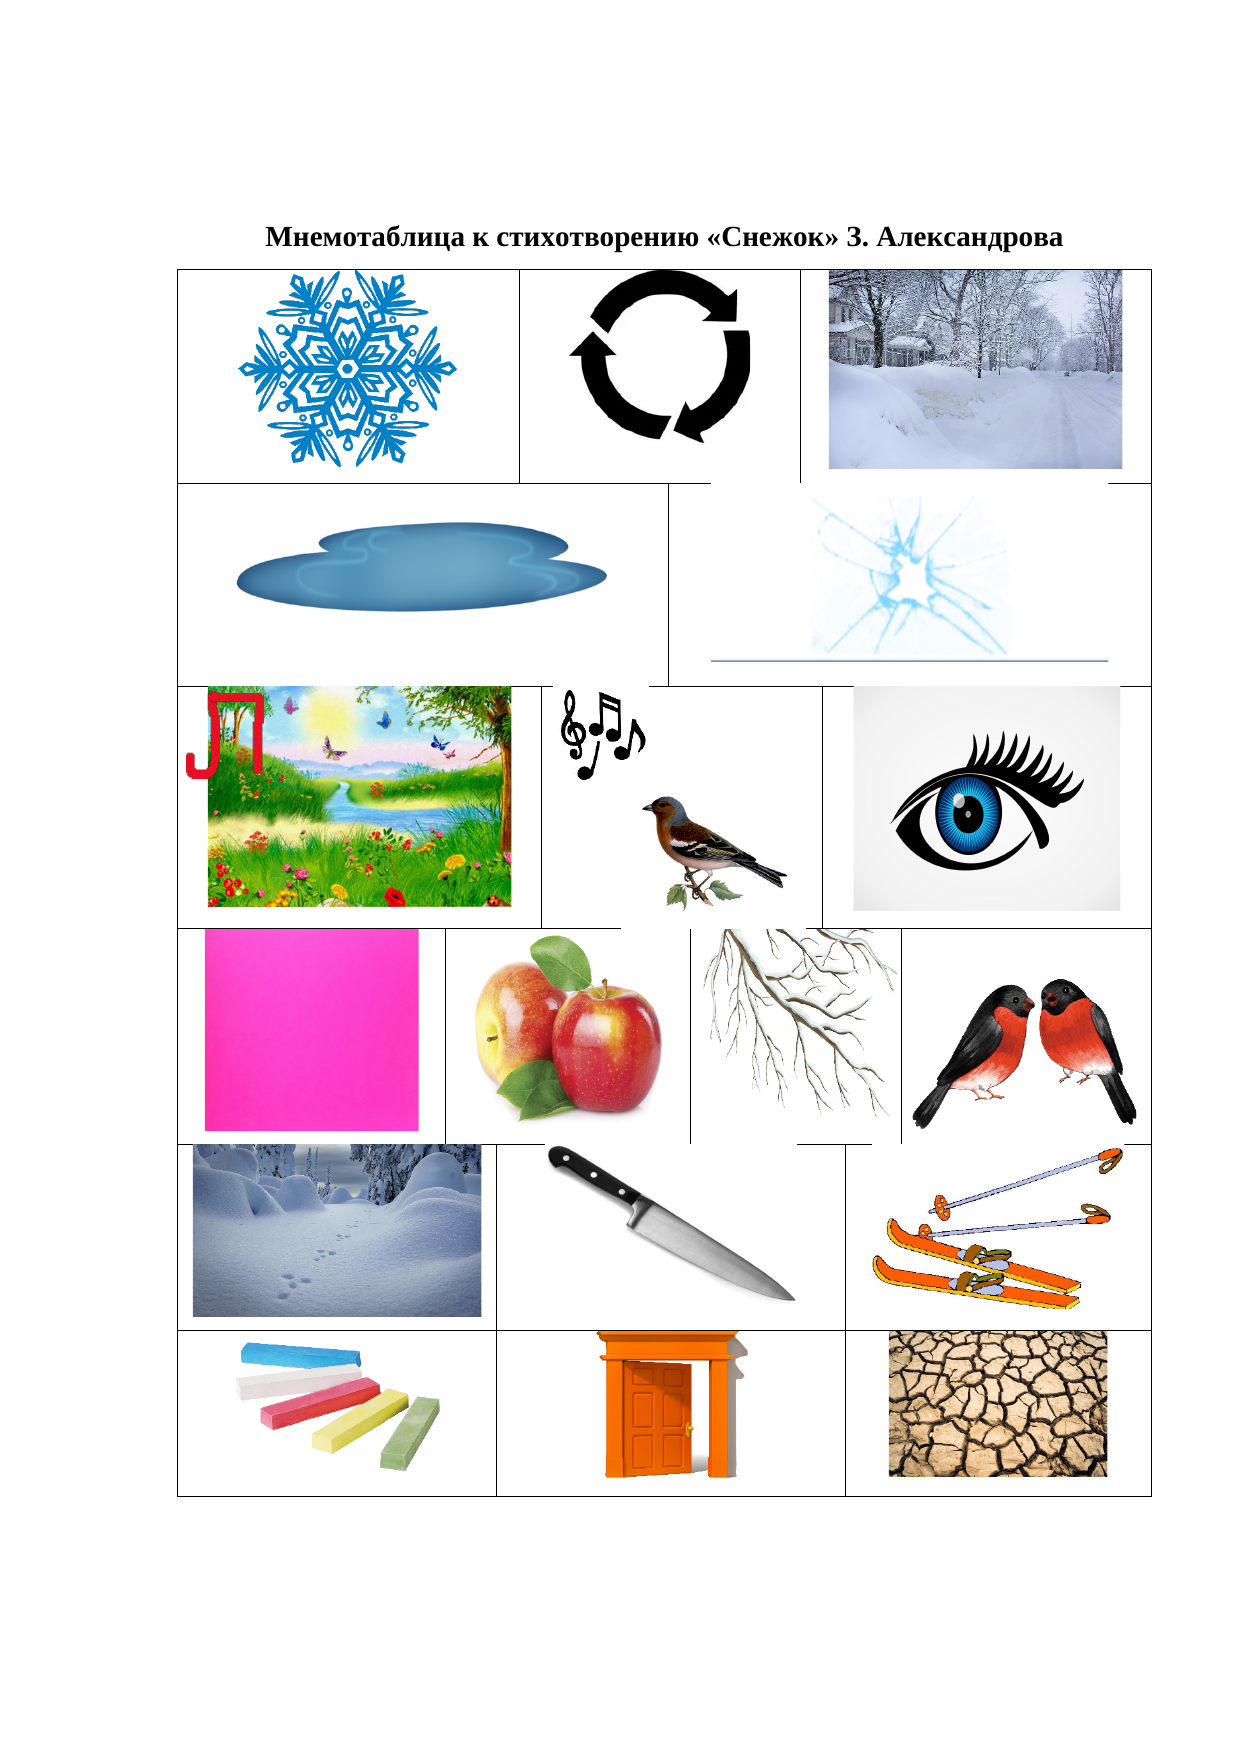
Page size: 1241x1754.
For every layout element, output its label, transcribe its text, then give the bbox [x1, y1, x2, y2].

table_cell [691, 929, 901, 1144]
picture [594, 1331, 748, 1478]
picture [552, 686, 649, 783]
table_cell [497, 1331, 845, 1496]
picture [828, 270, 1123, 469]
picture [186, 686, 512, 907]
picture [872, 1144, 1125, 1309]
table_cell [178, 1331, 496, 1496]
table_cell [542, 687, 822, 928]
picture [569, 270, 751, 443]
table_header [178, 270, 519, 483]
table_header [520, 270, 800, 483]
picture [204, 929, 419, 1131]
table_cell [178, 1145, 496, 1330]
picture [912, 979, 1137, 1129]
table_cell [178, 484, 668, 686]
picture [466, 786, 901, 1129]
picture [711, 483, 1109, 662]
table_cell [902, 929, 1151, 1144]
table_cell [178, 929, 445, 1144]
table_cell [823, 687, 1151, 928]
table_cell [497, 1145, 845, 1330]
table_header [801, 270, 1151, 483]
picture [226, 483, 620, 673]
picture [232, 1331, 443, 1483]
picture [192, 1144, 482, 1317]
table_cell [669, 484, 1151, 686]
table_cell [846, 1331, 1151, 1496]
picture [238, 270, 457, 467]
text Мнемотаблица к стихотворению «Снежок» З. Александрова [177, 219, 1152, 252]
table_cell [846, 1145, 1151, 1330]
picture [888, 1331, 1108, 1477]
table_cell [446, 929, 690, 1144]
picture [853, 686, 1121, 911]
picture [544, 1144, 798, 1304]
table_cell [178, 687, 541, 928]
